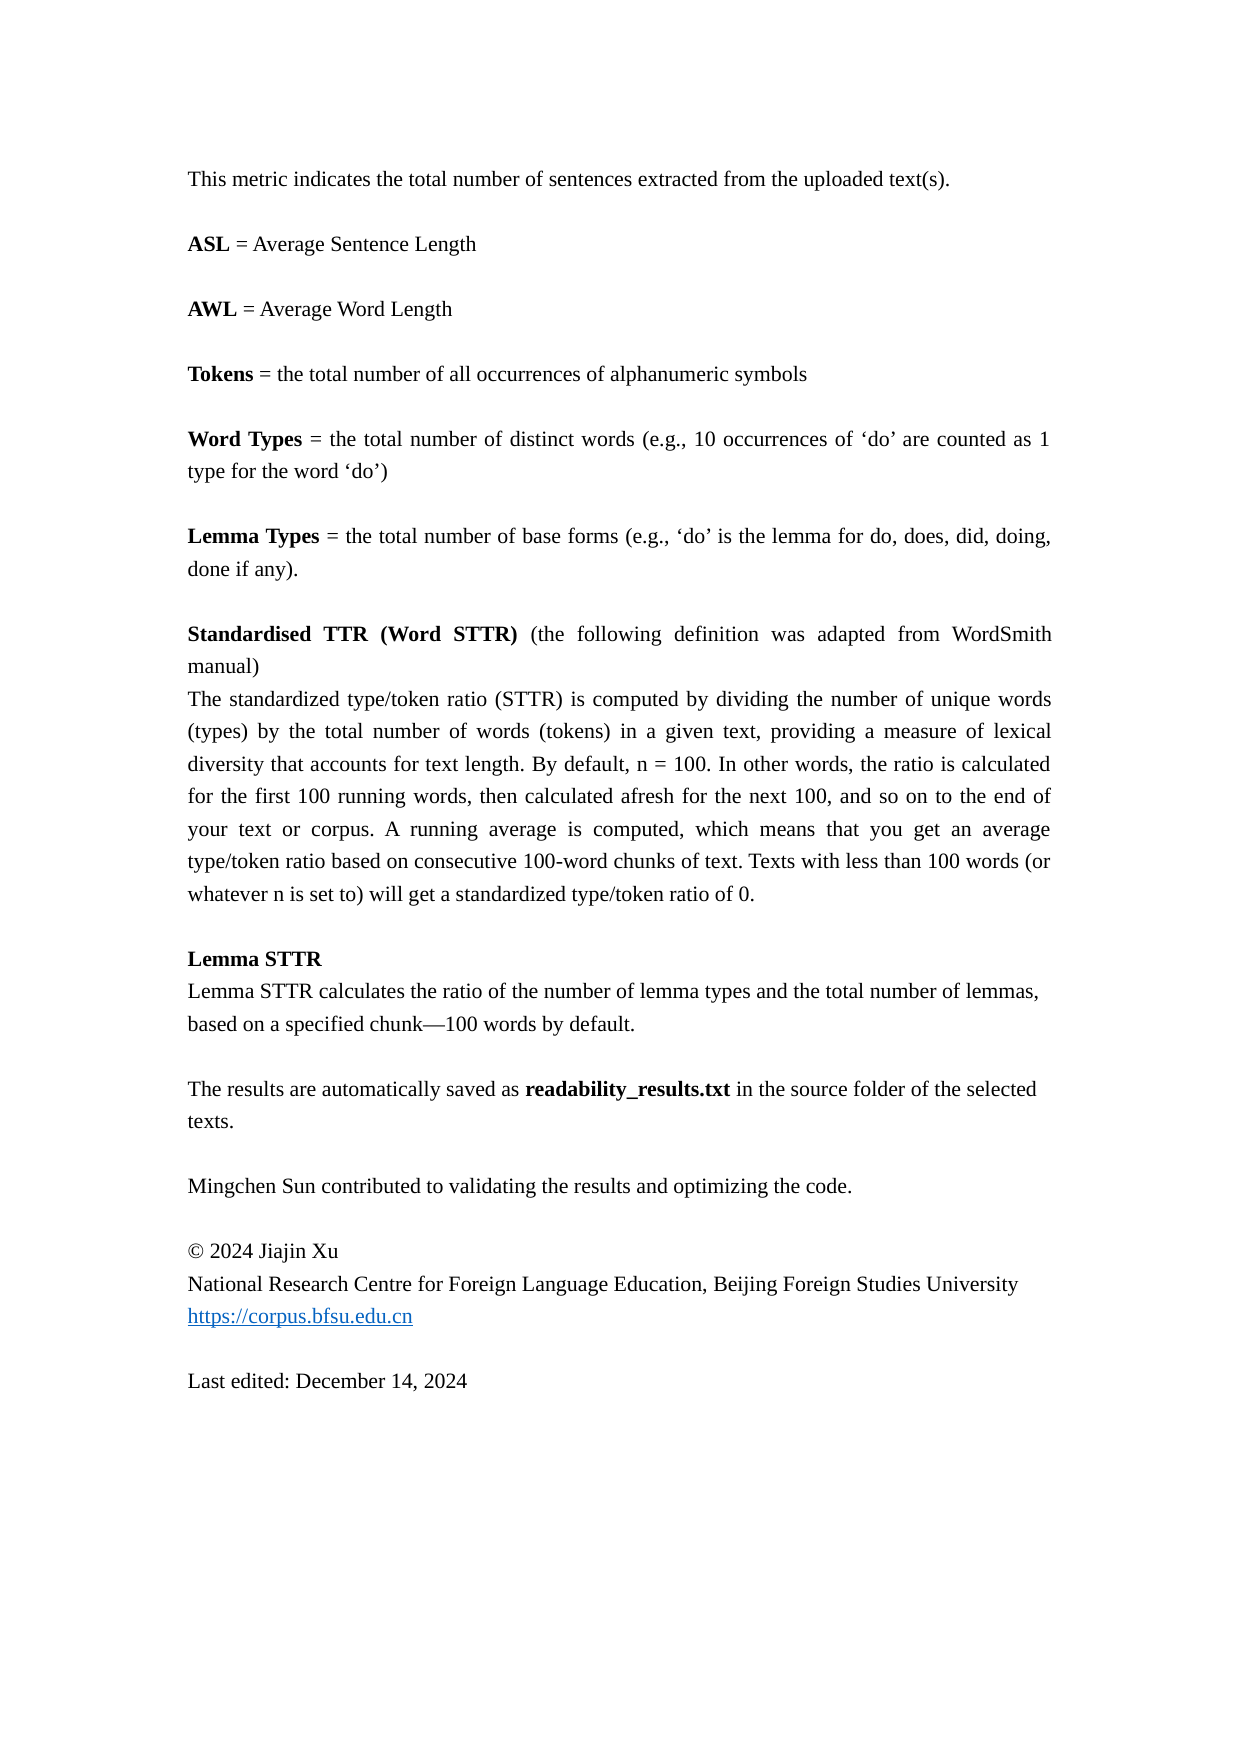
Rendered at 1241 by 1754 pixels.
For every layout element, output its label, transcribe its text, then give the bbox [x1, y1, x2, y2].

text Lemma STTR [187, 942, 1053, 974]
text AWL = Average Word Length [187, 292, 1053, 324]
text The standardized type/token ratio (STTR) is computed by dividing the number of unique words (types) by the total number of words (tokens) in a given text, providing a measure of lexical diversity that accounts for text length. By default, n = 100. In other words, the ratio is calculated for the first 100 running words, then calculated afresh for the next 100, and so on to the end of your text or corpus. A running average is computed, which means that you get an average type/token ratio based on consecutive 100-word chunks of text. Texts with less than 100 words (or whatever n is set to) will get a standardized type/token ratio of 0. [187, 682, 1053, 909]
text The results are automatically saved as readability_results.txt in the source folder of the selected texts. [187, 1072, 1053, 1137]
text https://corpus.bfsu.edu.cn [187, 1299, 1053, 1332]
text This metric indicates the total number of sentences extracted from the uploaded text(s). [187, 162, 1053, 194]
text Lemma Types = the total number of base forms (e.g., ‘do’ is the lemma for do, does, did, doing, done if any). [187, 519, 1053, 584]
text Lemma STTR calculates the ratio of the number of lemma types and the total number of lemmas, based on a specified chunk—100 words by default. [187, 974, 1053, 1039]
text Tokens = the total number of all occurrences of alphanumeric symbols [187, 357, 1053, 389]
text Word Types = the total number of distinct words (e.g., 10 occurrences of ‘do’ are counted as 1 type for the word ‘do’) [187, 422, 1053, 487]
text ASL = Average Sentence Length [187, 227, 1053, 259]
text Standardised TTR (Word STTR) (the following definition was adapted from WordSmith manual) [187, 617, 1053, 682]
text National Research Centre for Foreign Language Education, Beijing Foreign Studies University [187, 1267, 1053, 1299]
text Mingchen Sun contributed to validating the results and optimizing the code. [187, 1169, 1053, 1202]
text Last edited: December 14, 2024 [187, 1364, 1053, 1397]
text © 2024 Jiajin Xu [187, 1234, 1053, 1267]
